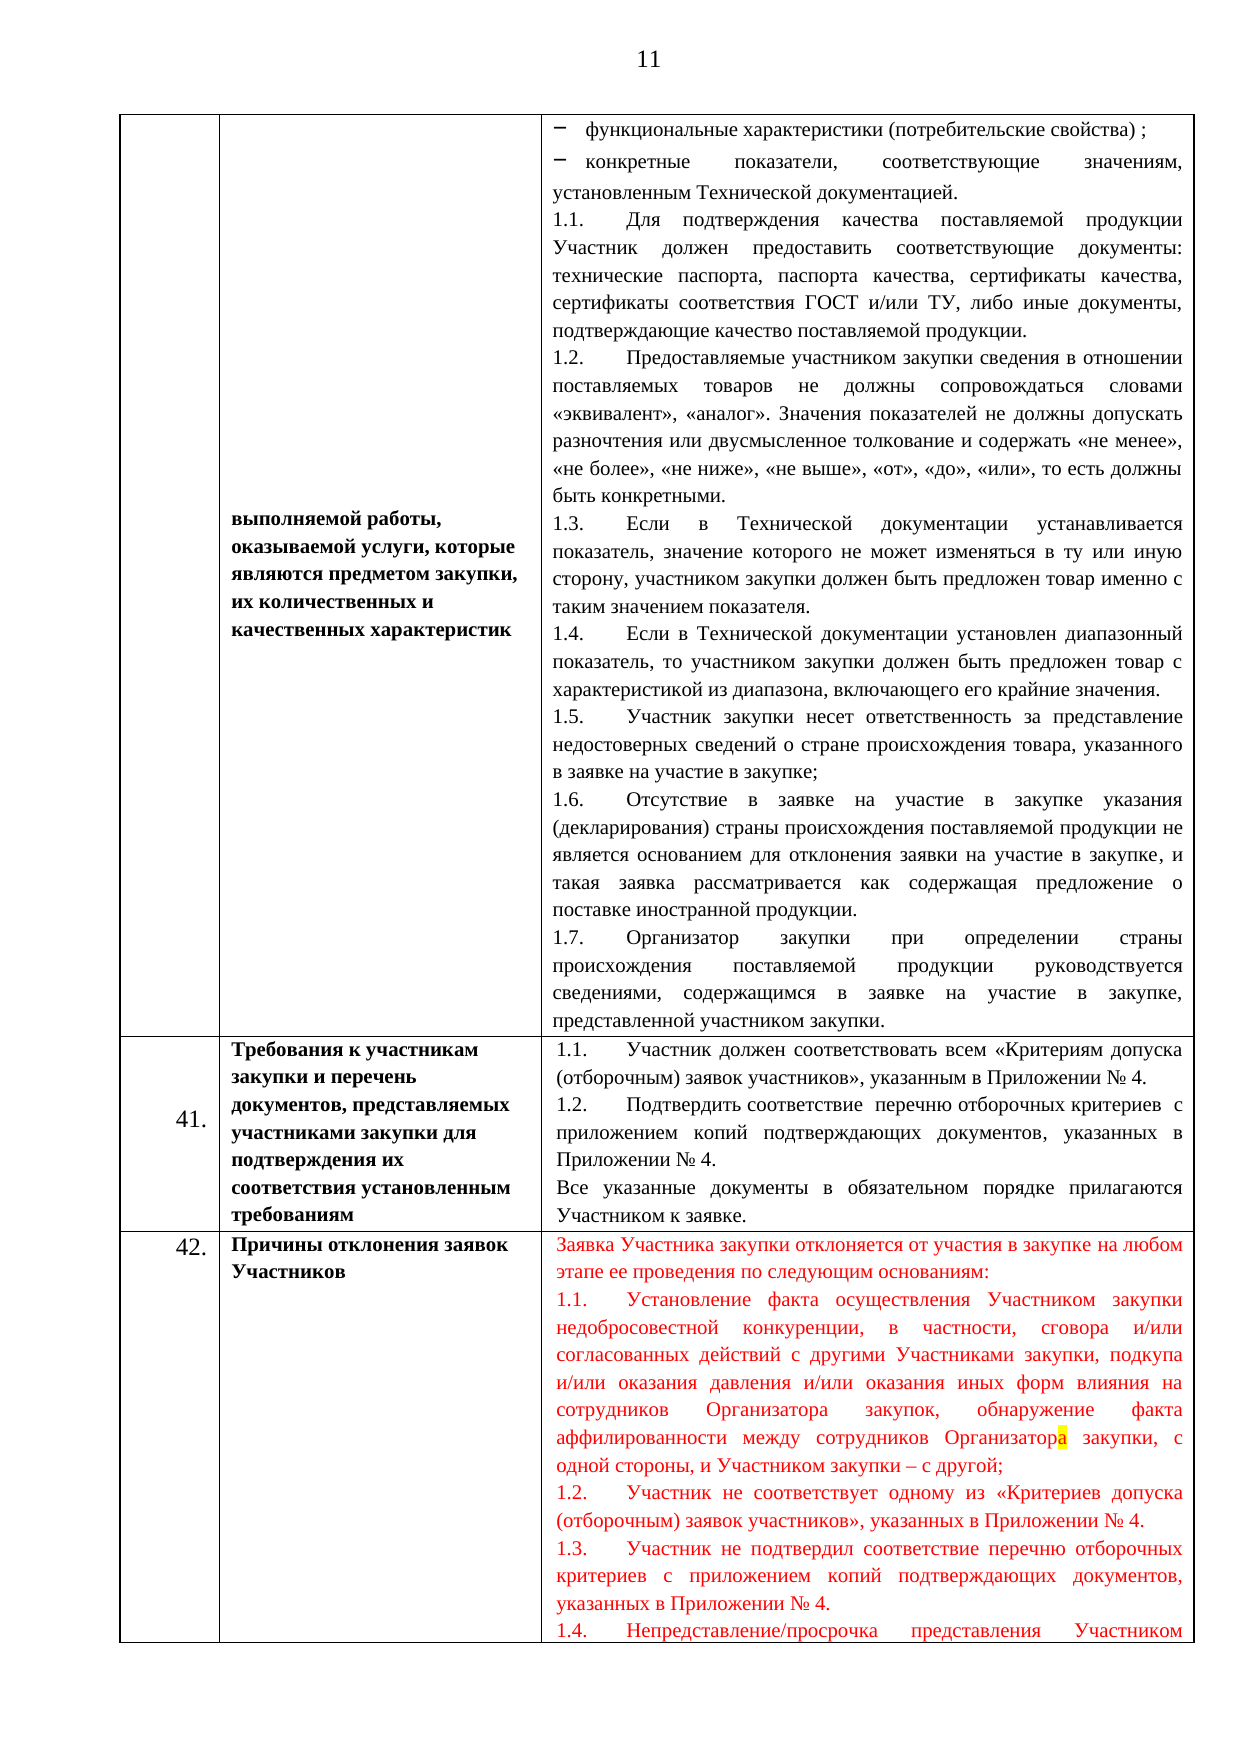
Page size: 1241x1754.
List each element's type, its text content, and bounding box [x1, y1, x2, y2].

table_cell [121, 1232, 219, 1642]
table_cell Участник должен соответствовать всем «Критериям допуска (отборочным) заявок участников», указанным в Приложении № 4. Подтвердить соответствие перечню отборочных критериев с приложением копий подтверждающих документов, указанных в Приложении № 4. Все указанные документы в обязательном порядке прилагаются Участником к заявке. [542, 1037, 1193, 1231]
table_cell [121, 115, 219, 1036]
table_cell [542, 115, 1193, 1036]
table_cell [542, 1232, 1193, 1642]
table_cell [220, 115, 541, 1036]
table_cell [121, 1037, 219, 1231]
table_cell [220, 1232, 541, 1642]
table_cell Требования к участникам закупки и перечень документов, представляемых участниками закупки для подтверждения их соответствия установленным требованиям [220, 1037, 541, 1231]
